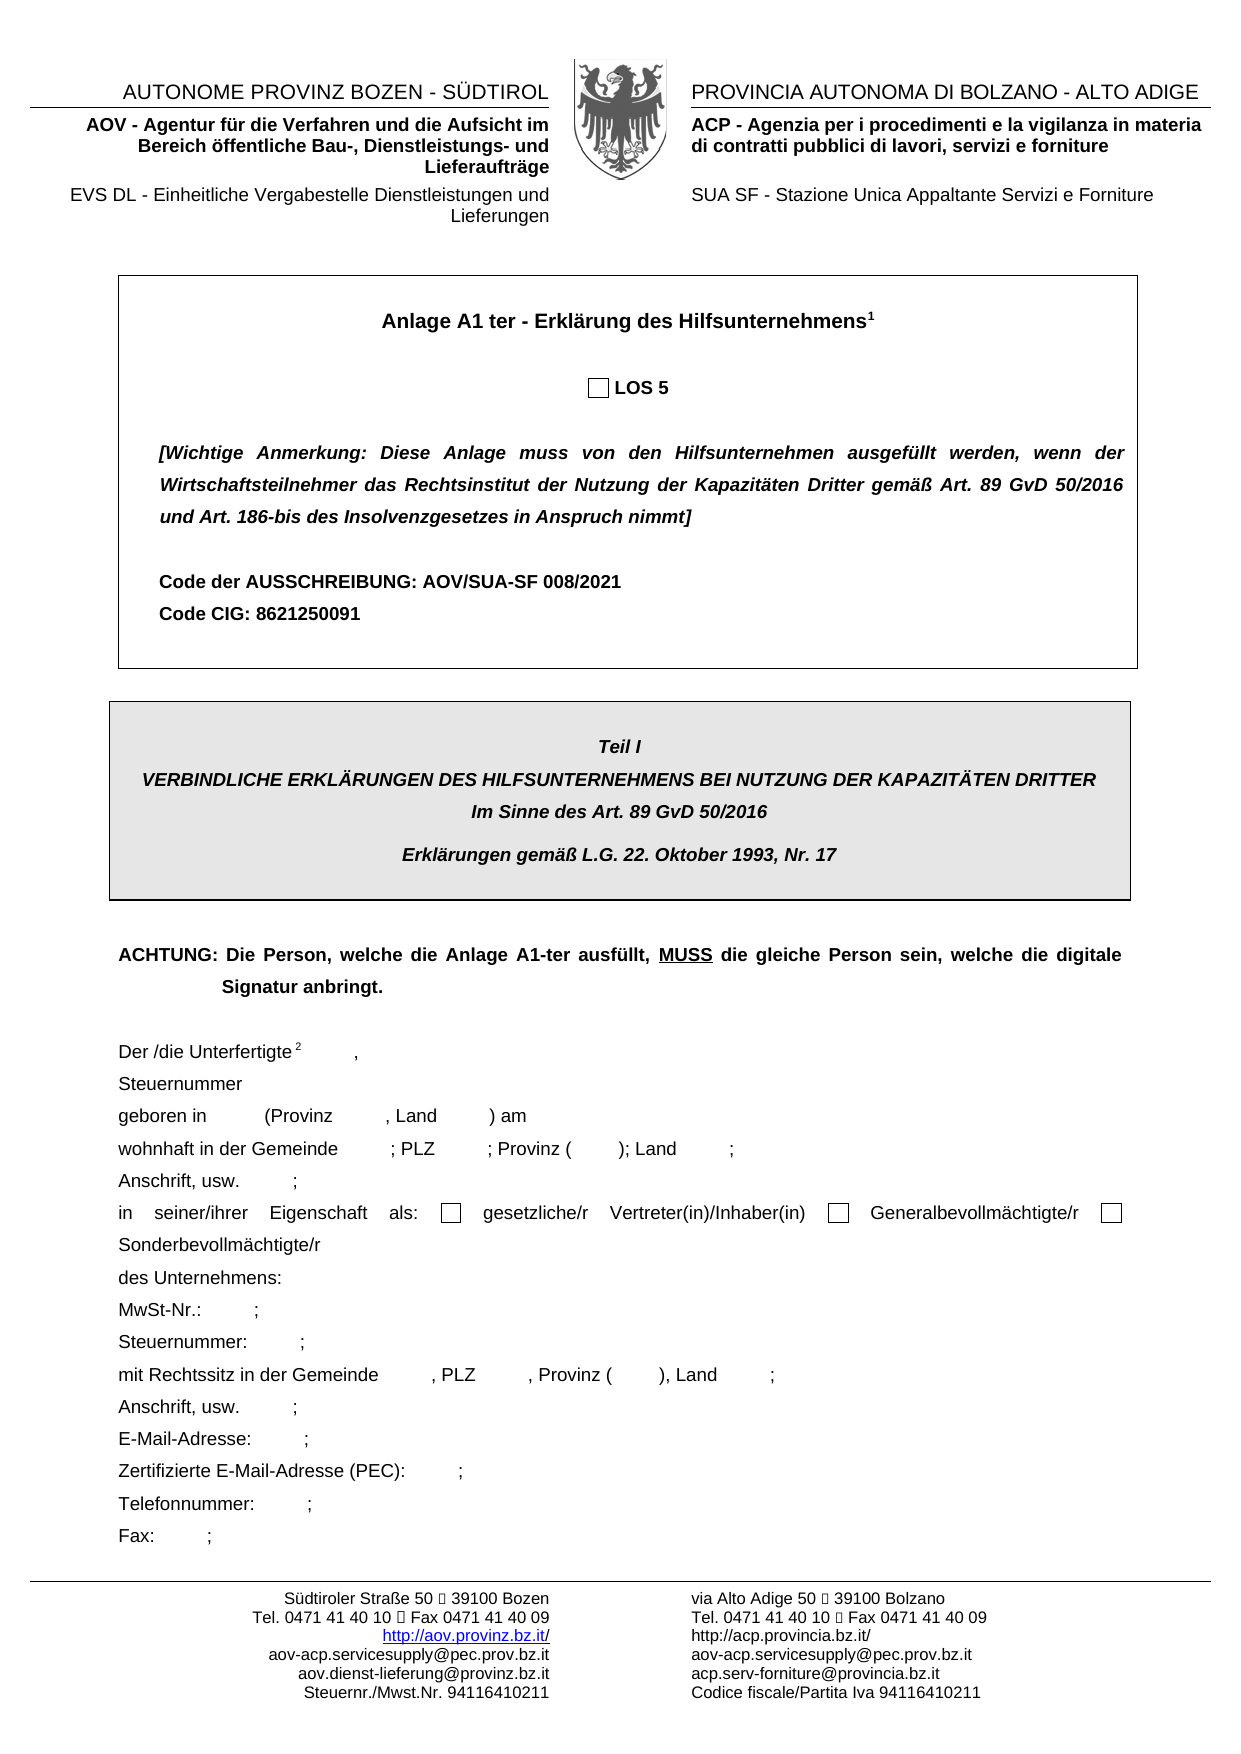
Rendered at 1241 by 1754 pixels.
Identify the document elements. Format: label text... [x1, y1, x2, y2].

text Der /die Unterfertigte , [118, 1041, 1122, 1062]
text Zertifizierte E-Mail-Adresse (PEC): ; [118, 1460, 1122, 1482]
text wohnhaft in der Gemeinde ; PLZ ; Provinz ( ); Land ; [118, 1137, 1122, 1159]
text Anschrift, usw. ; [118, 1396, 1122, 1417]
text ACHTUNG: Die Person, welche die Anlage A1-ter ausfüllt, MUSS die gleiche Person sein, welche die digitale Signatur anbringt. [118, 944, 1122, 997]
text MwSt-Nr.: ; [118, 1299, 1122, 1320]
text mit Rechtssitz in der Gemeinde , PLZ , Provinz ( ), Land ; [118, 1363, 1122, 1385]
text Fax: ; [118, 1525, 1122, 1546]
text geboren in (Provinz , Land ) am [118, 1105, 1122, 1127]
text Anschrift, usw. ; [118, 1170, 1122, 1191]
picture [574, 59, 667, 180]
table_header . Anlage A1 ter - Erklärung des Hilfsunternehmens LOS 5 [Wichtige Anmerkung: Diese Anlage muss von den Hilfsunternehmen ausgefüllt werden, wenn der Wirtschaftsteilnehmer das Rechtsinstitut der Nutzung der Kapazitäten Dritter gemäß Art. 89 GvD 50/2016 und Art. 186-bis des Insolvenzgesetzes in Anspruch nimmt] Code der AUSSCHREIBUNG: AOV/SUA-SF 008/2021 Code CIG: 8621250091 [119, 276, 1137, 668]
text E-Mail-Adresse: ; [118, 1428, 1122, 1449]
text Telefonnummer: ; [118, 1493, 1122, 1514]
text Im Sinne des Art. 89 GvD 50/2016 [110, 798, 1130, 822]
text Teil I [110, 733, 1130, 758]
text VERBINDLICHE ERKLÄRUNGEN DES HILFSUNTERNEHMENS BEI NUTZUNG DER KAPAZITÄTEN DRITTER [110, 766, 1130, 790]
text in seiner/ihrer Eigenschaft als: gesetzliche/r Vertreter(in)/Inhaber(in) Generalbevollmächtigte/r Sonderbevollmächtigte/r [118, 1202, 1122, 1256]
text Erklärungen gemäß L.G. 22. Oktober 1993, Nr. 17 [110, 841, 1130, 865]
text des Unternehmens: [118, 1267, 1122, 1288]
text Steuernummer [118, 1073, 1122, 1094]
text Steuernummer: ; [118, 1331, 1122, 1353]
